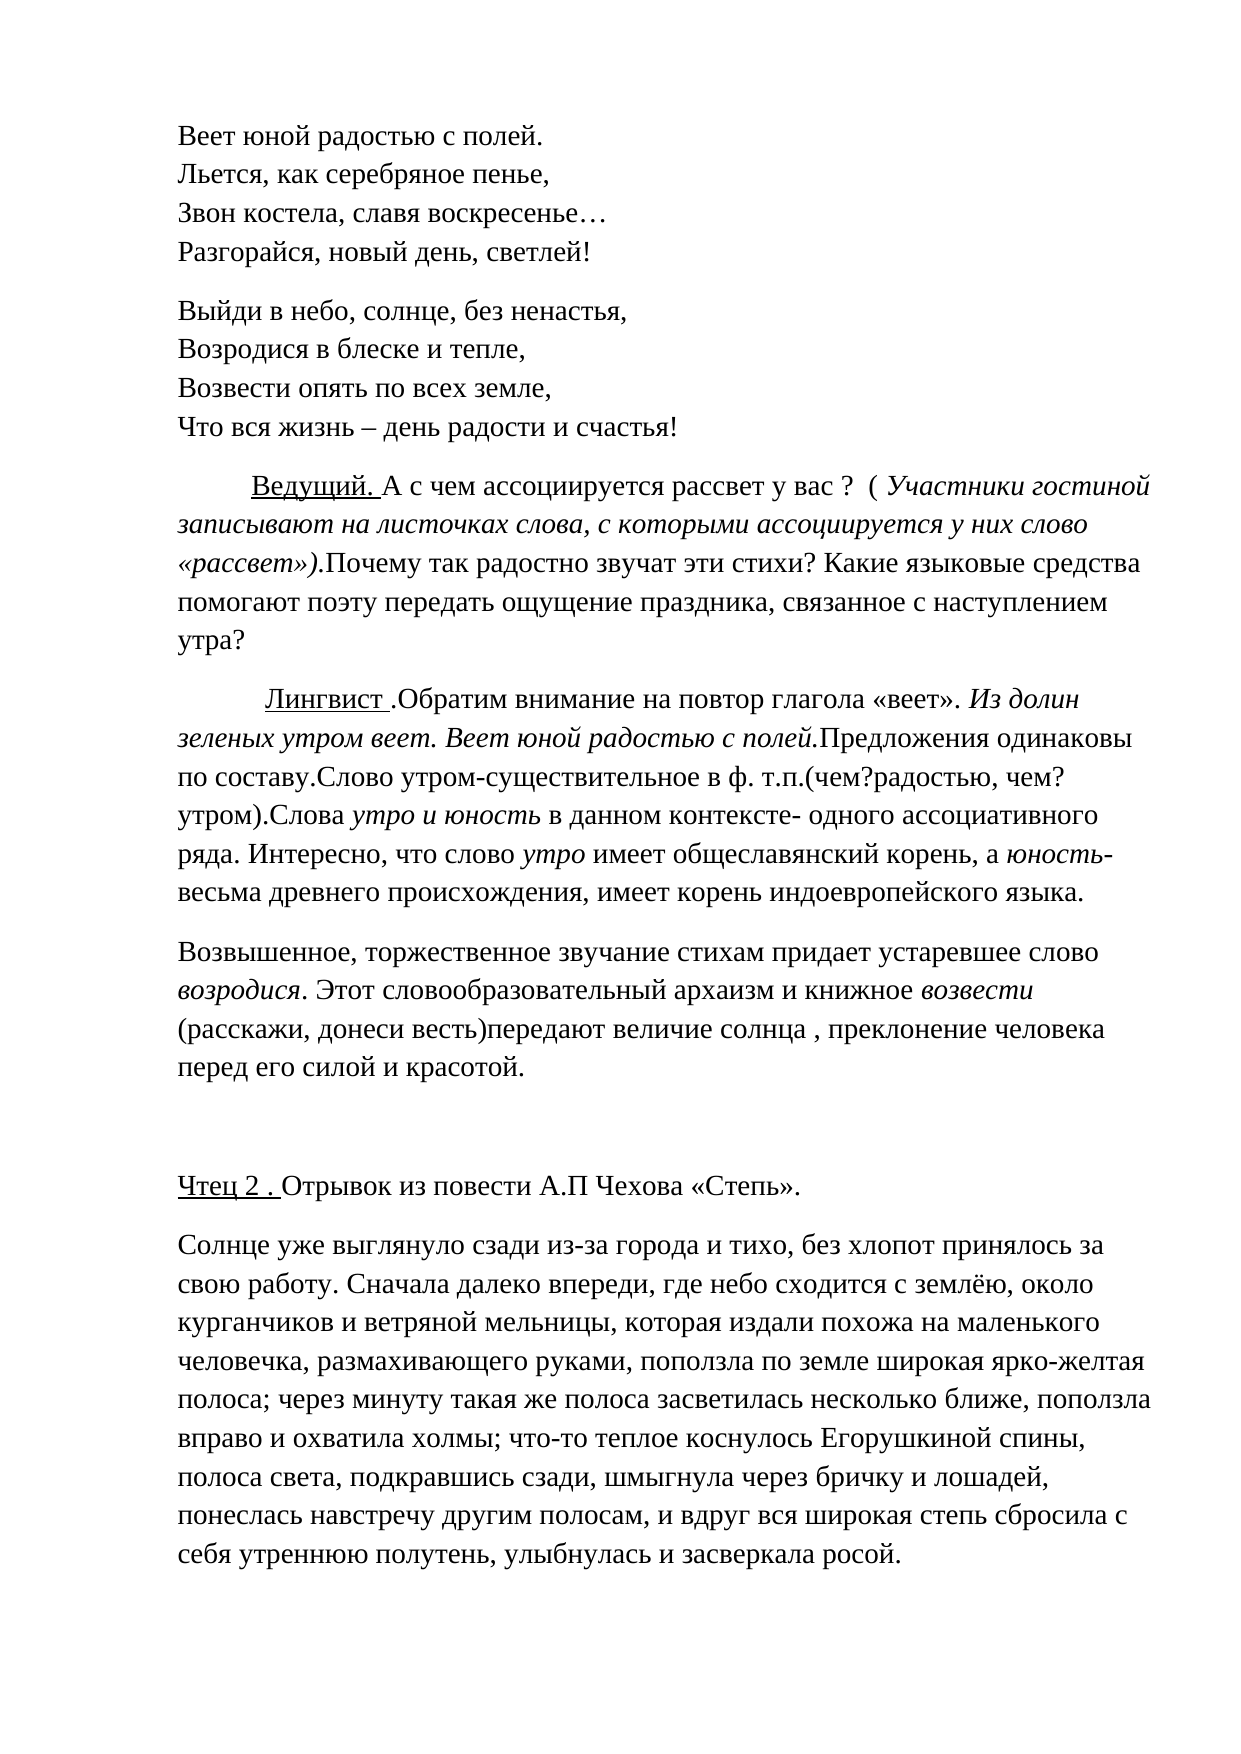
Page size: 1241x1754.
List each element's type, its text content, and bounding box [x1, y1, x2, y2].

text Веет юной радостью с полей. [177, 118, 1152, 152]
text Разгорайся, новый день, светлей! [177, 234, 1152, 267]
text Солнце уже выглянуло сзади из-за города и тихо, без хлопот принялось за свою работу. Сначала далеко впереди, где небо сходится с землёю, около курганчиков и ветряной мельницы, которая издали похожа на маленького человечка, размахивающего руками, поползла по земле широкая ярко-желтая полоса; через минуту такая же полоса засветилась несколько ближе, поползла вправо и охватила холмы; что-то теплое коснулось Егорушкиной спины, полоса света, подкравшись сзади, шмыгнула через бричку и лошадей, понеслась навстречу другим полосам, и вдруг вся широкая степь сбросила с себя утреннюю полутень, улыбнулась и засверкала росой. [177, 1227, 1152, 1569]
text Возвышенное, торжественное звучание стихам придает устаревшее слово возродися. Этот словообразовательный архаизм и книжное возвести (расскажи, донеси весть)передают величие солнца , преклонение человека перед его силой и красотой. [177, 934, 1152, 1083]
text Возродися в блеске и тепле, [177, 332, 1152, 365]
text Звон костела, славя воскресенье… [177, 195, 1152, 229]
text Возвести опять по всех земле, [177, 370, 1152, 404]
text Что вся жизнь – день радости и счастья! [177, 409, 1152, 442]
text Чтец 2 . Отрывок из повести А.П Чехова «Степь». [177, 1168, 1152, 1202]
text Выйди в небо, солнце, без ненастья, [177, 293, 1152, 327]
text Льется, как серебряное пенье, [177, 157, 1152, 190]
text Ведущий. А с чем ассоциируется рассвет у вас ? ( Участники гостиной записывают на листочках слова, с которыми ассоциируется у них слово «рассвет»).Почему так радостно звучат эти стихи? Какие языковые средства помогают поэту передать ощущение праздника, связанное с наступлением утра? [177, 468, 1152, 656]
text Лингвист .Обратим внимание на повтор глагола «веет». Из долин зеленых утром веет. Веет юной радостью с полей.Предложения одинаковы по составу.Слово утром-существительное в ф. т.п.(чем?радостью, чем?утром).Слова утро и юность в данном контексте- одного ассоциативного ряда. Интересно, что слово утро имеет общеславянский корень, а юность- весьма древнего происхождения, имеет корень индоевропейского языка. [177, 682, 1152, 908]
